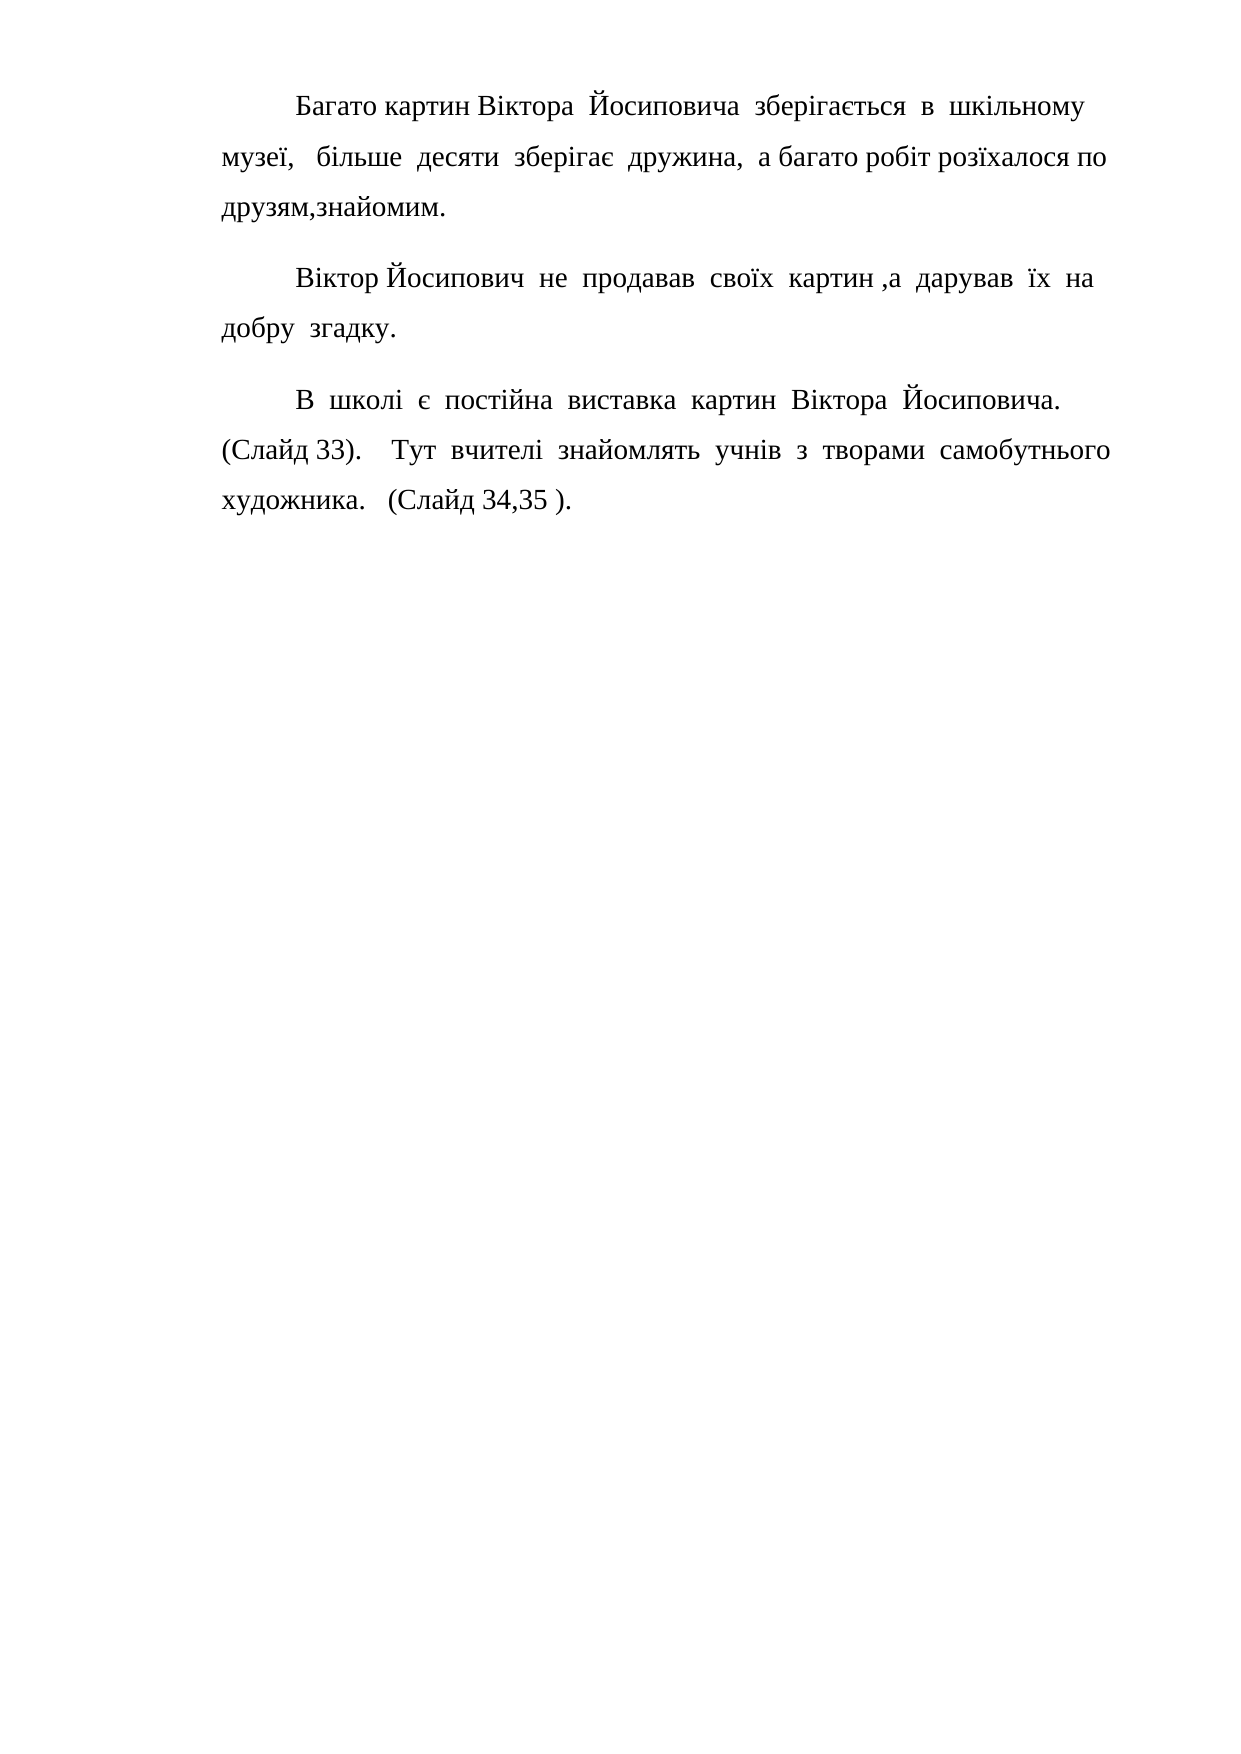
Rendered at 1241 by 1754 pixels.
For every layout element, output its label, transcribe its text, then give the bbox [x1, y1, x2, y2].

text Віктор Йосипович не продавав своїх картин ,а дарував їх на добру згадку. [221, 260, 1152, 344]
text Багато картин Віктора Йосиповича зберігається в шкільному музеї, більше десяти зберігає дружина, а багато робіт розїхалося по друзям,знайомим. [221, 88, 1152, 223]
text В школі є постійна виставка картин Віктора Йосиповича. (Слайд 33). Тут вчителі знайомлять учнів з творами самобутнього художника. (Слайд 34,35 ). [221, 382, 1152, 516]
